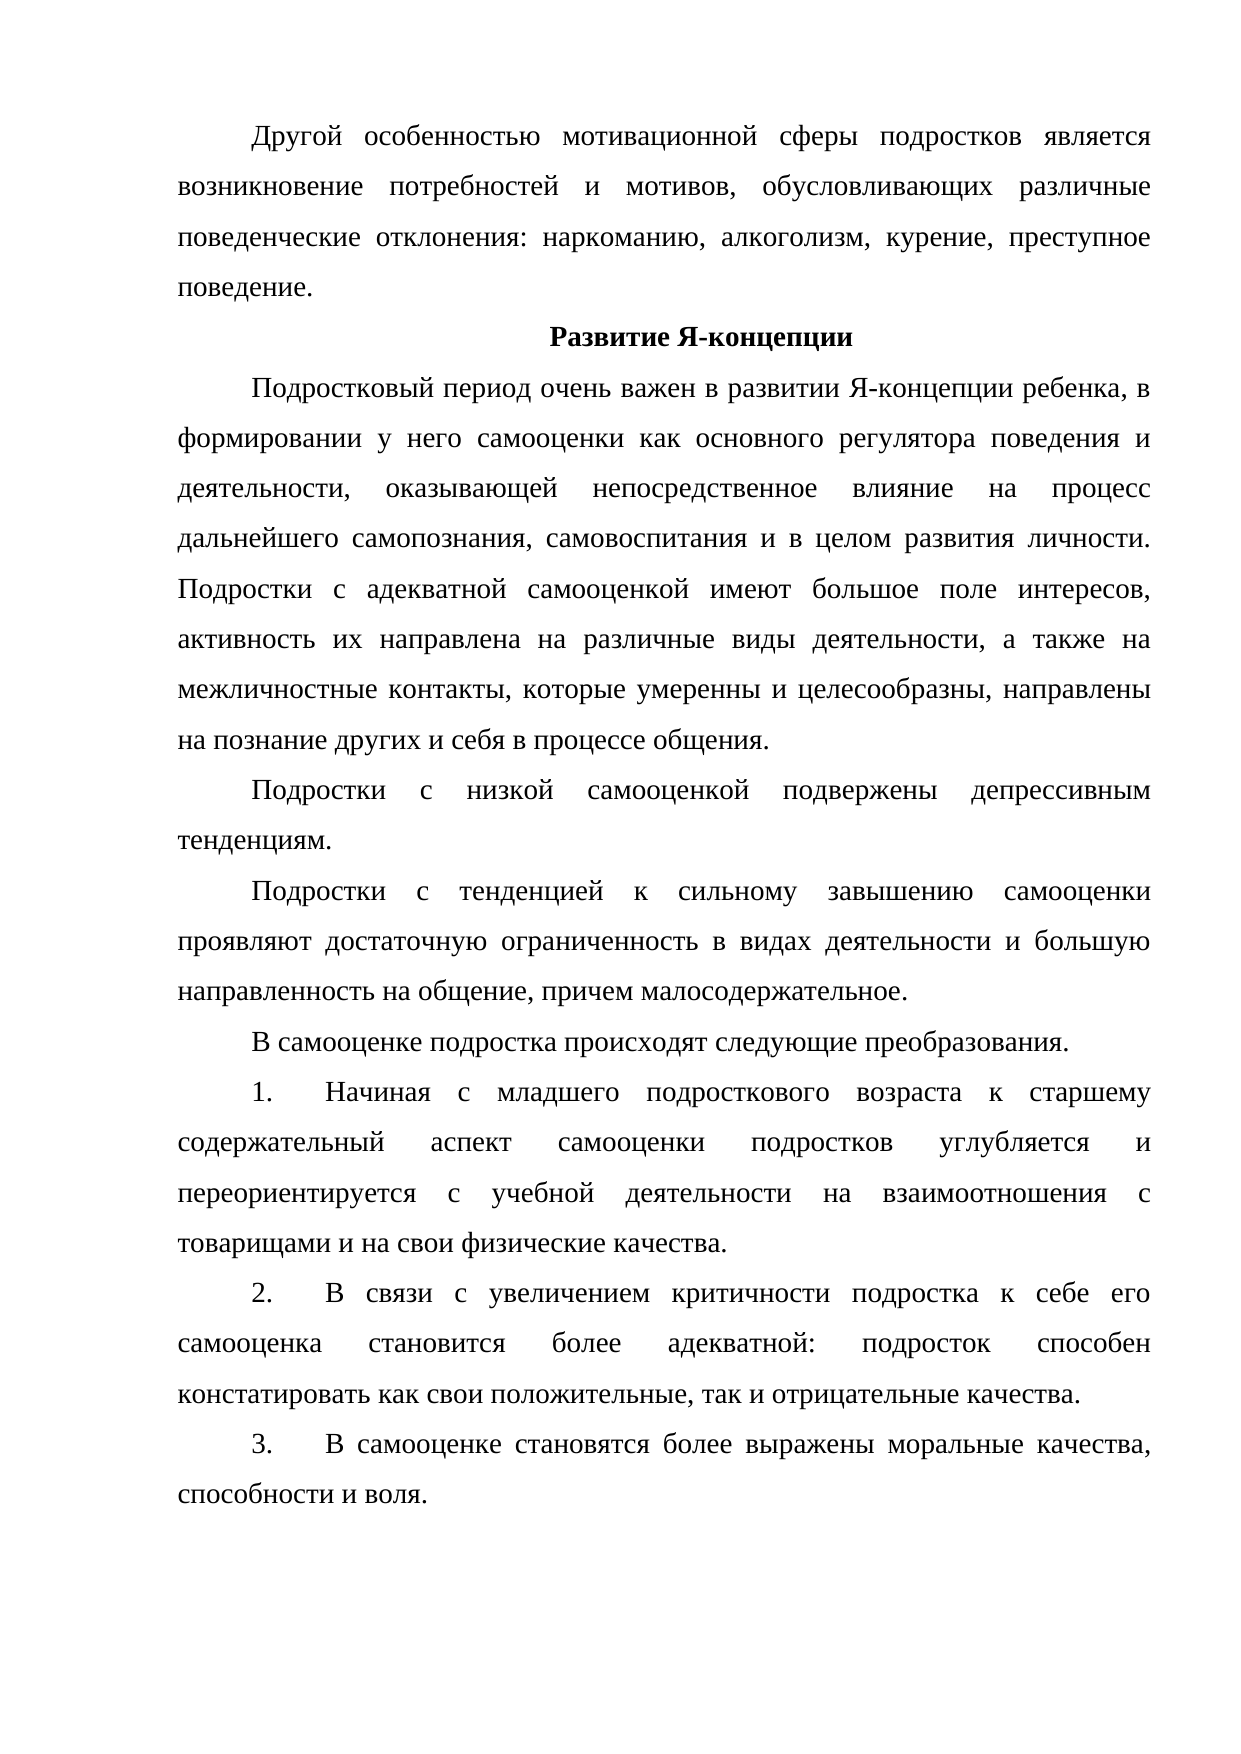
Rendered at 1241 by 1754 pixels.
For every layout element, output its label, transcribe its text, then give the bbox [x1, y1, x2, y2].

list Начиная с младшего подросткового возраста к старшему содержательный аспект самооценки подростков углубляется и переориентируется с учебной деятельности на взаимоотношения с товарищами и на свои физические качества. [177, 1074, 1152, 1258]
text Развитие Я-концепции [177, 319, 1152, 353]
text Другой особенностью мотивационной сферы подростков является возникновение потребностей и мотивов, обусловливающих различные поведенческие отклонения: наркоманию, алкоголизм, курение, преступное поведение. [177, 118, 1152, 303]
text Подростковый период очень важен в развитии Я-концепции ребенка, в формировании у него самооценки как основного регулятора поведения и деятельности, оказывающей непосредственное влияние на процесс дальнейшего самопознания, самовоспитания и в целом развития личности. Подростки с адекватной самооценкой имеют большое поле интересов, активность их направлена на различные виды деятельности, а также на межличностные контакты, которые умеренны и целесообразны, направлены на познание других и себя в процессе общения. [177, 370, 1152, 755]
text В самооценке подростка происходят следующие преобразования. [177, 1024, 1152, 1057]
list В связи с увеличением критичности подростка к себе его самооценка становится более адекватной: подросток способен констатировать как свои положительные, так и отрицательные качества. [177, 1275, 1152, 1409]
text Подростки с низкой самооценкой подвержены депрессивным тенденциям. [177, 772, 1152, 856]
list В самооценке становятся более выражены моральные качества, способности и воля. [177, 1426, 1152, 1510]
text Подростки с тенденцией к сильному завышению самооценки проявляют достаточную ограниченность в видах деятельности и большую направленность на общение, причем малосодержательное. [177, 873, 1152, 1007]
